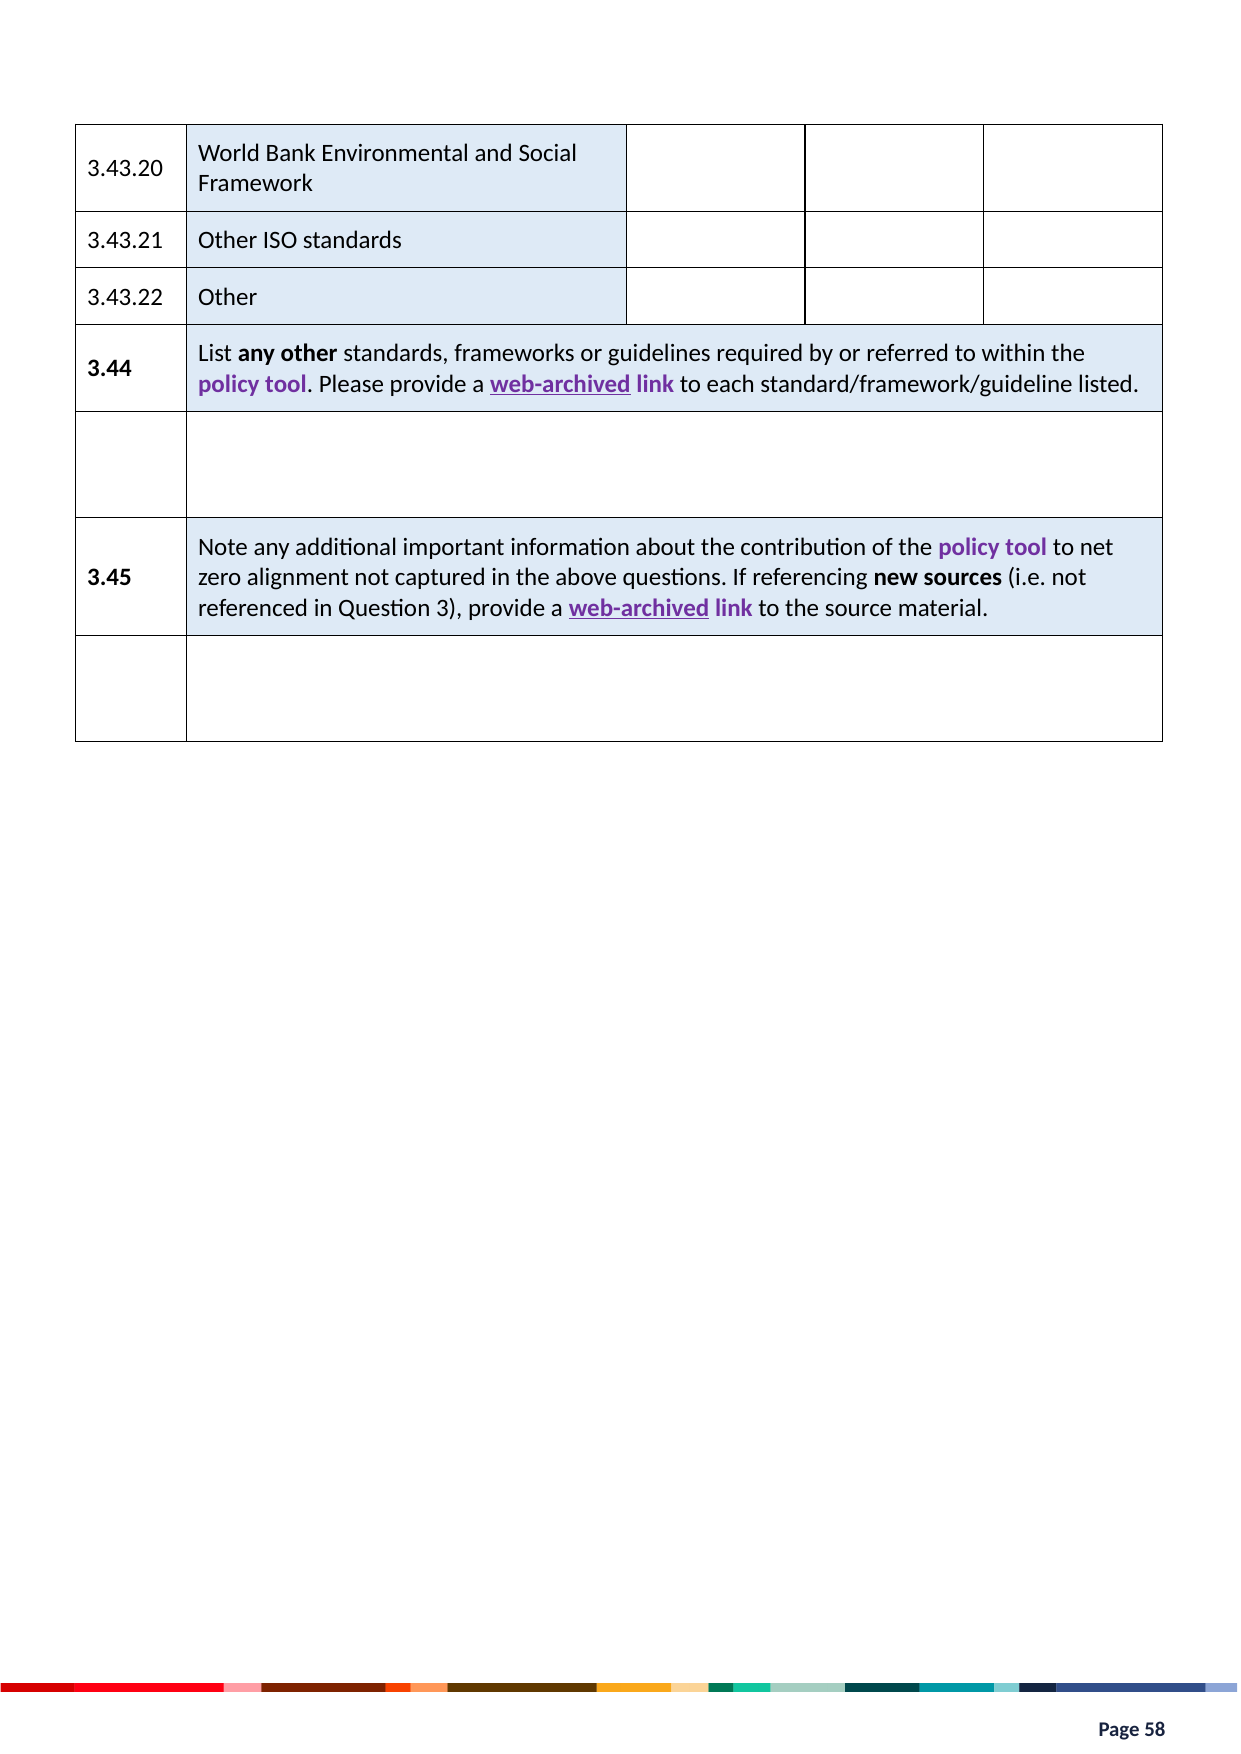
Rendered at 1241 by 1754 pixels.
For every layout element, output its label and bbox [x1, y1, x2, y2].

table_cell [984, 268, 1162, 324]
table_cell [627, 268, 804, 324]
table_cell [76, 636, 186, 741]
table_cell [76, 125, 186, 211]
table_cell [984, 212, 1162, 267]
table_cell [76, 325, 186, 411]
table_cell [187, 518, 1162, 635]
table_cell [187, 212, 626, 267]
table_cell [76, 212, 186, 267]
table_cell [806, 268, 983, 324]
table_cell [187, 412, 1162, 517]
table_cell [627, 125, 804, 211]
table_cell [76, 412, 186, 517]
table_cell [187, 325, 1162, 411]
picture [0, 1683, 1236, 1692]
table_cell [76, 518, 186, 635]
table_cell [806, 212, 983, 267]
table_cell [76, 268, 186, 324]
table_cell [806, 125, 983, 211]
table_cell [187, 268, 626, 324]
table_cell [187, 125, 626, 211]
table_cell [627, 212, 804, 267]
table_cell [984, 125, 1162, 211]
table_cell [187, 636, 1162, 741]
